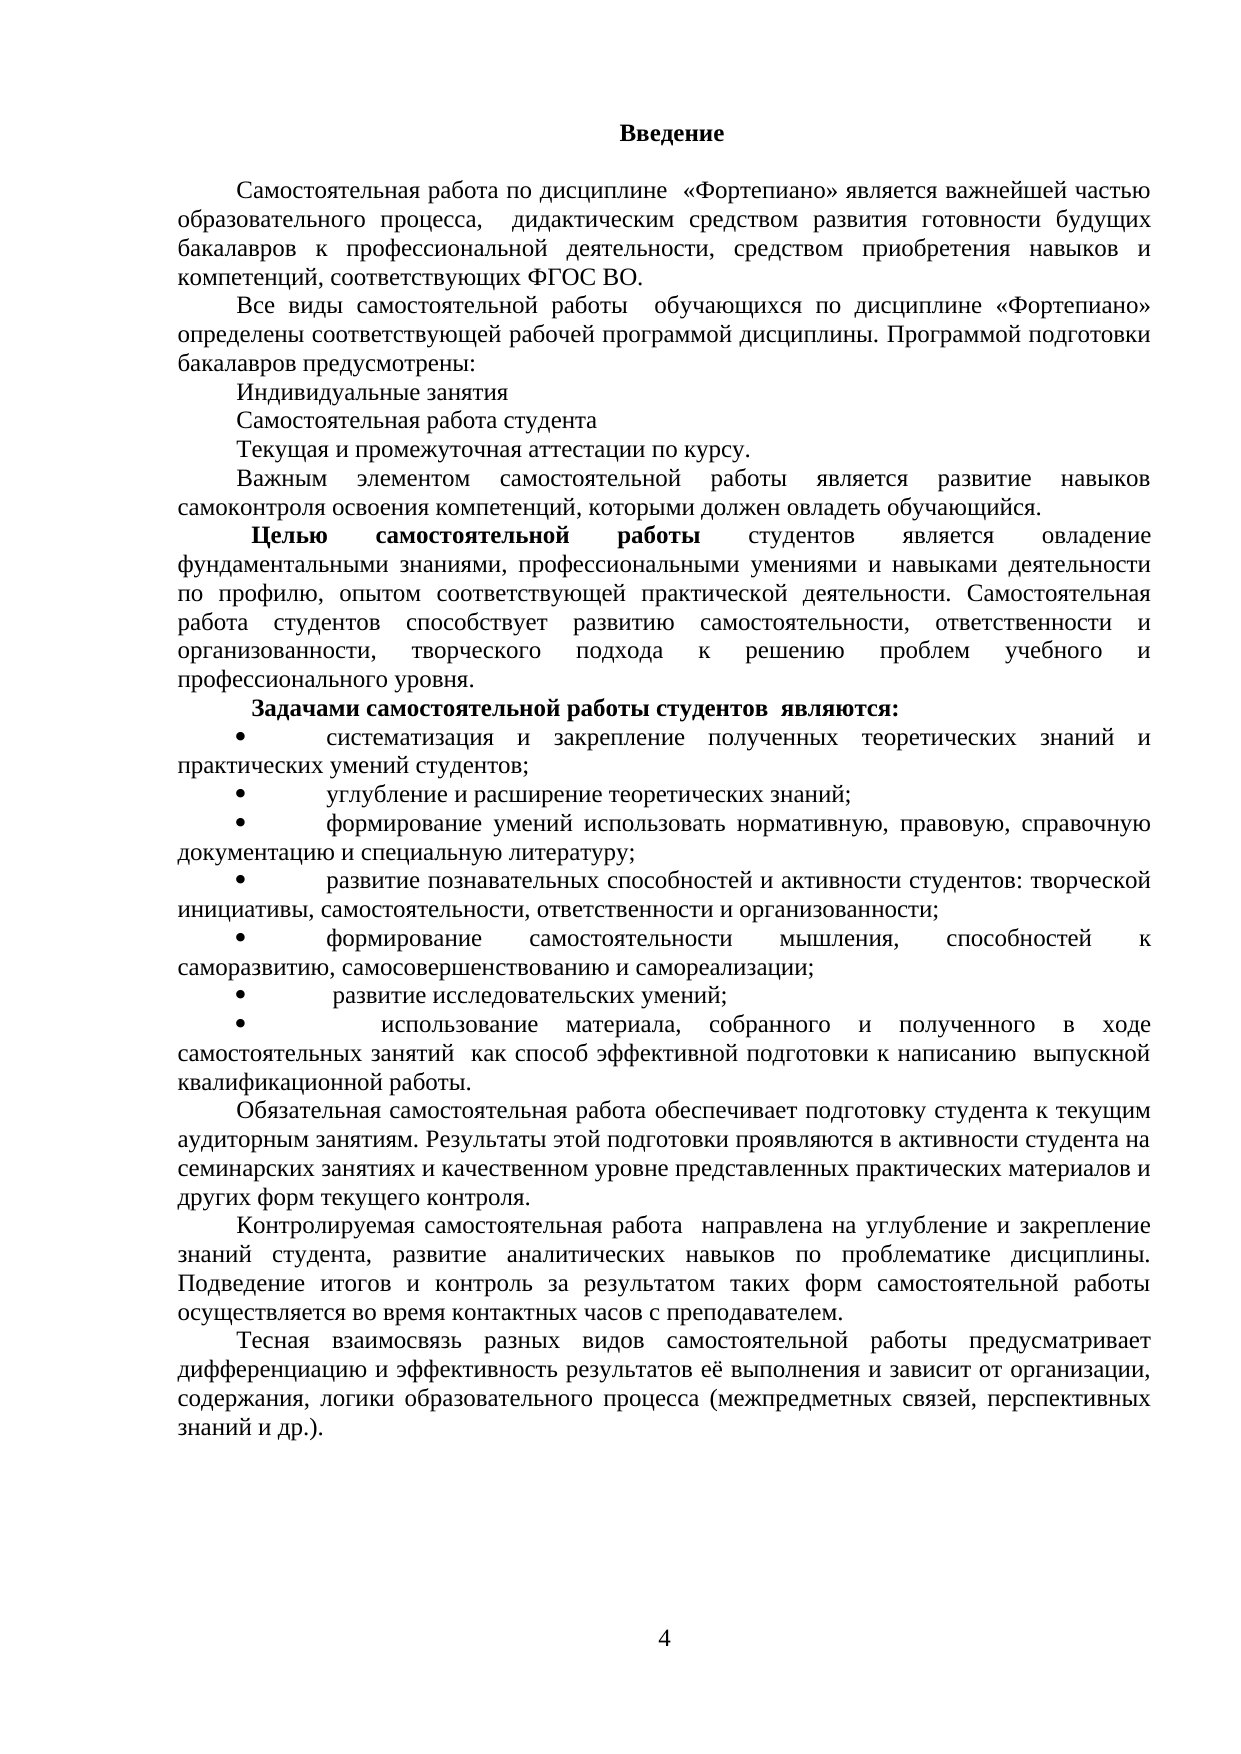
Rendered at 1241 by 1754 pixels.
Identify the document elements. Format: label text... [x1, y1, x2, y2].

list развитие познавательных способностей и активности студентов: творческой инициативы, самостоятельности, ответственности и организованности; [177, 866, 1152, 923]
list формирование самостоятельности мышления, способностей к саморазвитию, самосовершенствованию и самореализации; [177, 923, 1152, 981]
text Самостоятельная работа по дисциплине «Фортепиано» является важнейшей частью образовательного процесса, дидактическим средством развития готовности будущих бакалавров к профессиональной деятельности, средством приобретения навыков и компетенций, соответствующих ФГОС ВО. [177, 176, 1152, 291]
text Тесная взаимосвязь разных видов самостоятельной работы предусматривает дифференциацию и эффективность результатов её выполнения и зависит от организации, содержания, логики образовательного процесса (межпредметных связей, перспективных знаний и др.). [177, 1326, 1152, 1441]
text Важным элементом самостоятельной работы является развитие навыков самоконтроля освоения компетенций, которыми должен овладеть обучающийся. [177, 463, 1152, 521]
text Текущая и промежуточная аттестации по курсу. [177, 434, 1152, 463]
list формирование умений использовать нормативную, правовую, справочную документацию и специальную литературу; [177, 808, 1152, 866]
list использование материала, собранного и полученного в ходе самостоятельных занятий как способ эффективной подготовки к написанию выпускной квалификационной работы. [177, 1009, 1152, 1096]
list систематизация и закрепление полученных теоретических знаний и практических умений студентов; [177, 722, 1152, 779]
text Целью самостоятельной работы студентов является овладение фундаментальными знаниями, профессиональными умениями и навыками деятельности по профилю, опытом соответствующей практической деятельности. Самостоятельная работа студентов способствует развитию самостоятельности, ответственности и организованности, творческого подхода к решению проблем учебного и профессионального уровня. [177, 521, 1152, 693]
text Индивидуальные занятия [177, 377, 1152, 406]
text Контролируемая самостоятельная работа направлена на углубление и закрепление знаний студента, развитие аналитических навыков по проблематике дисциплины. Подведение итогов и контроль за результатом таких форм самостоятельной работы осуществляется во время контактных часов с преподавателем. [177, 1211, 1152, 1326]
text Самостоятельная работа студента [177, 406, 1152, 434]
list углубление и расширение теоретических знаний; [177, 779, 1152, 808]
text Все виды самостоятельной работы обучающихся по дисциплине «Фортепиано» определены соответствующей рабочей программой дисциплины. Программой подготовки бакалавров предусмотрены: [177, 291, 1152, 377]
list развитие исследовательских умений; [177, 981, 1152, 1009]
text Обязательная самостоятельная работа обеспечивает подготовку студента к текущим аудиторным занятиям. Результаты этой подготовки проявляются в активности студента на семинарских занятиях и качественном уровне представленных практических материалов и других форм текущего контроля. [177, 1096, 1152, 1211]
text Задачами самостоятельной работы студентов являются: [177, 693, 1152, 722]
text Введение [177, 118, 1152, 147]
